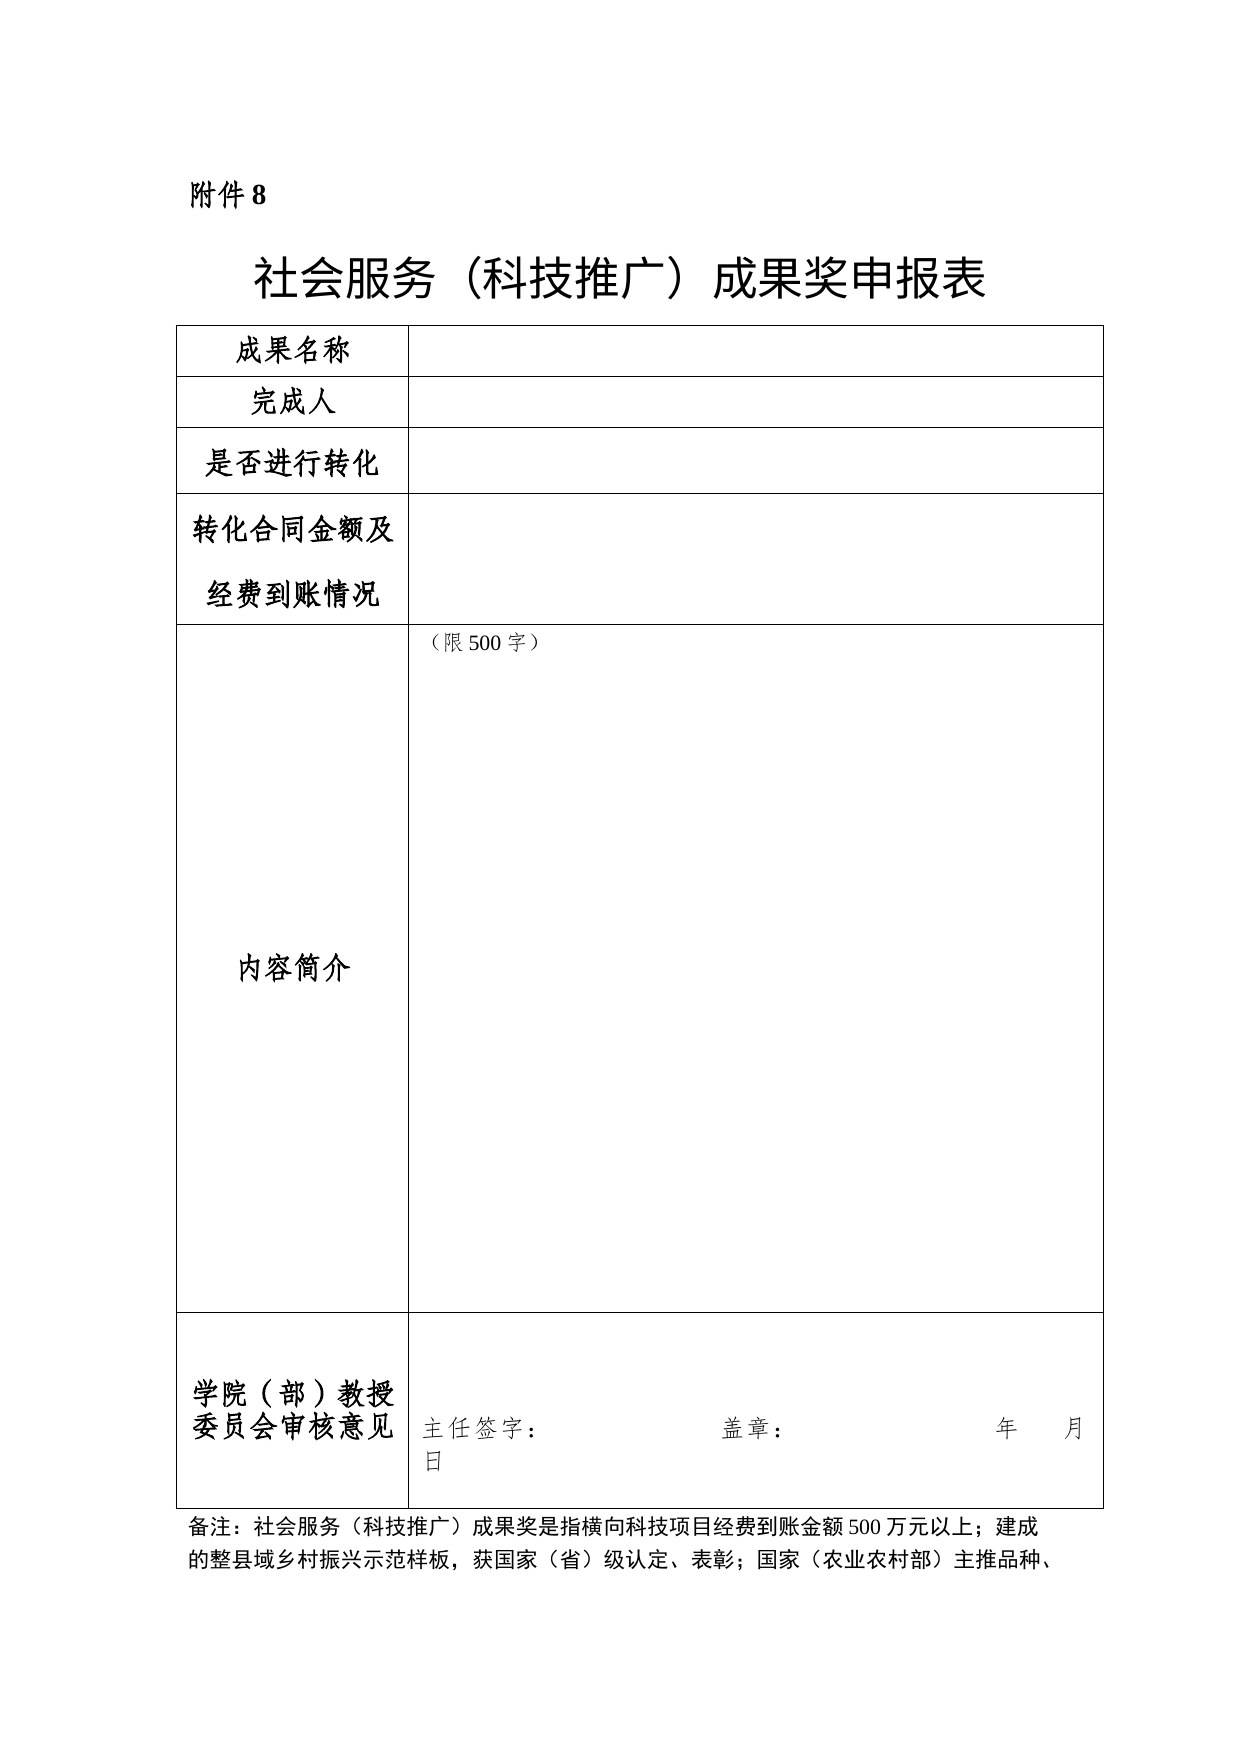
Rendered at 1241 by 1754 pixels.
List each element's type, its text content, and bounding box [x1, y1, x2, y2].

text 社会服务（科技推广）成果奖申报表 [187, 227, 1053, 324]
table_cell 学院（部）教授委员会审核意见 [177, 1313, 408, 1508]
table_cell [409, 494, 1103, 624]
table_header 成果名称 [177, 326, 408, 376]
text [187, 1509, 1053, 1574]
table_cell [409, 377, 1103, 427]
table_cell （限500字） [409, 625, 1103, 1312]
text 附件8 [187, 162, 1053, 227]
table_cell 主任签字： 盖章： 年 月 日 [409, 1313, 1103, 1508]
table_cell 转化合同金额及经费到账情况 [177, 494, 408, 624]
table_cell 内容简介 [177, 625, 408, 1312]
table_header [409, 326, 1103, 376]
table_cell 完成人 [177, 377, 408, 427]
table_cell 是否进行转化 [177, 428, 408, 493]
table_cell [409, 428, 1103, 493]
